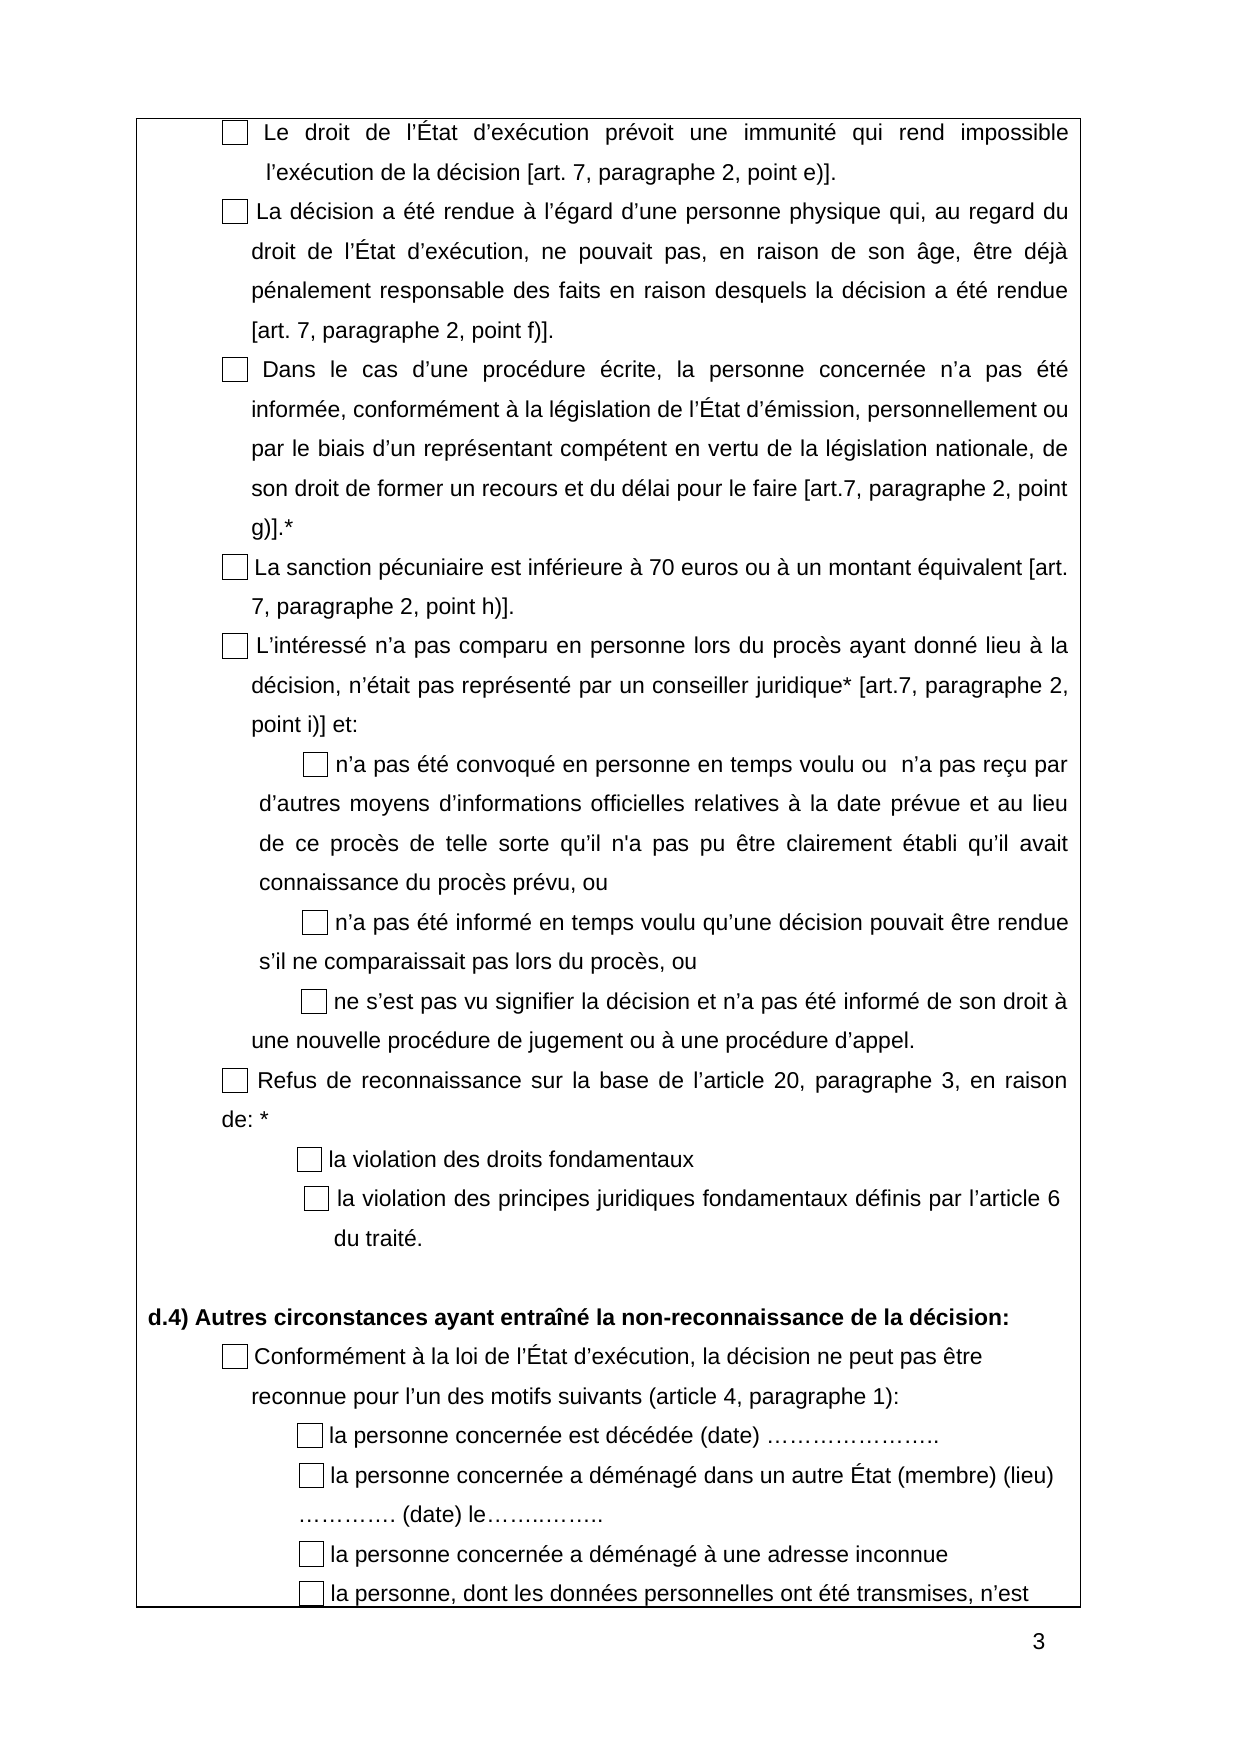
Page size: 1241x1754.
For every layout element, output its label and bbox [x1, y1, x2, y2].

table_header [137, 119, 1080, 1606]
